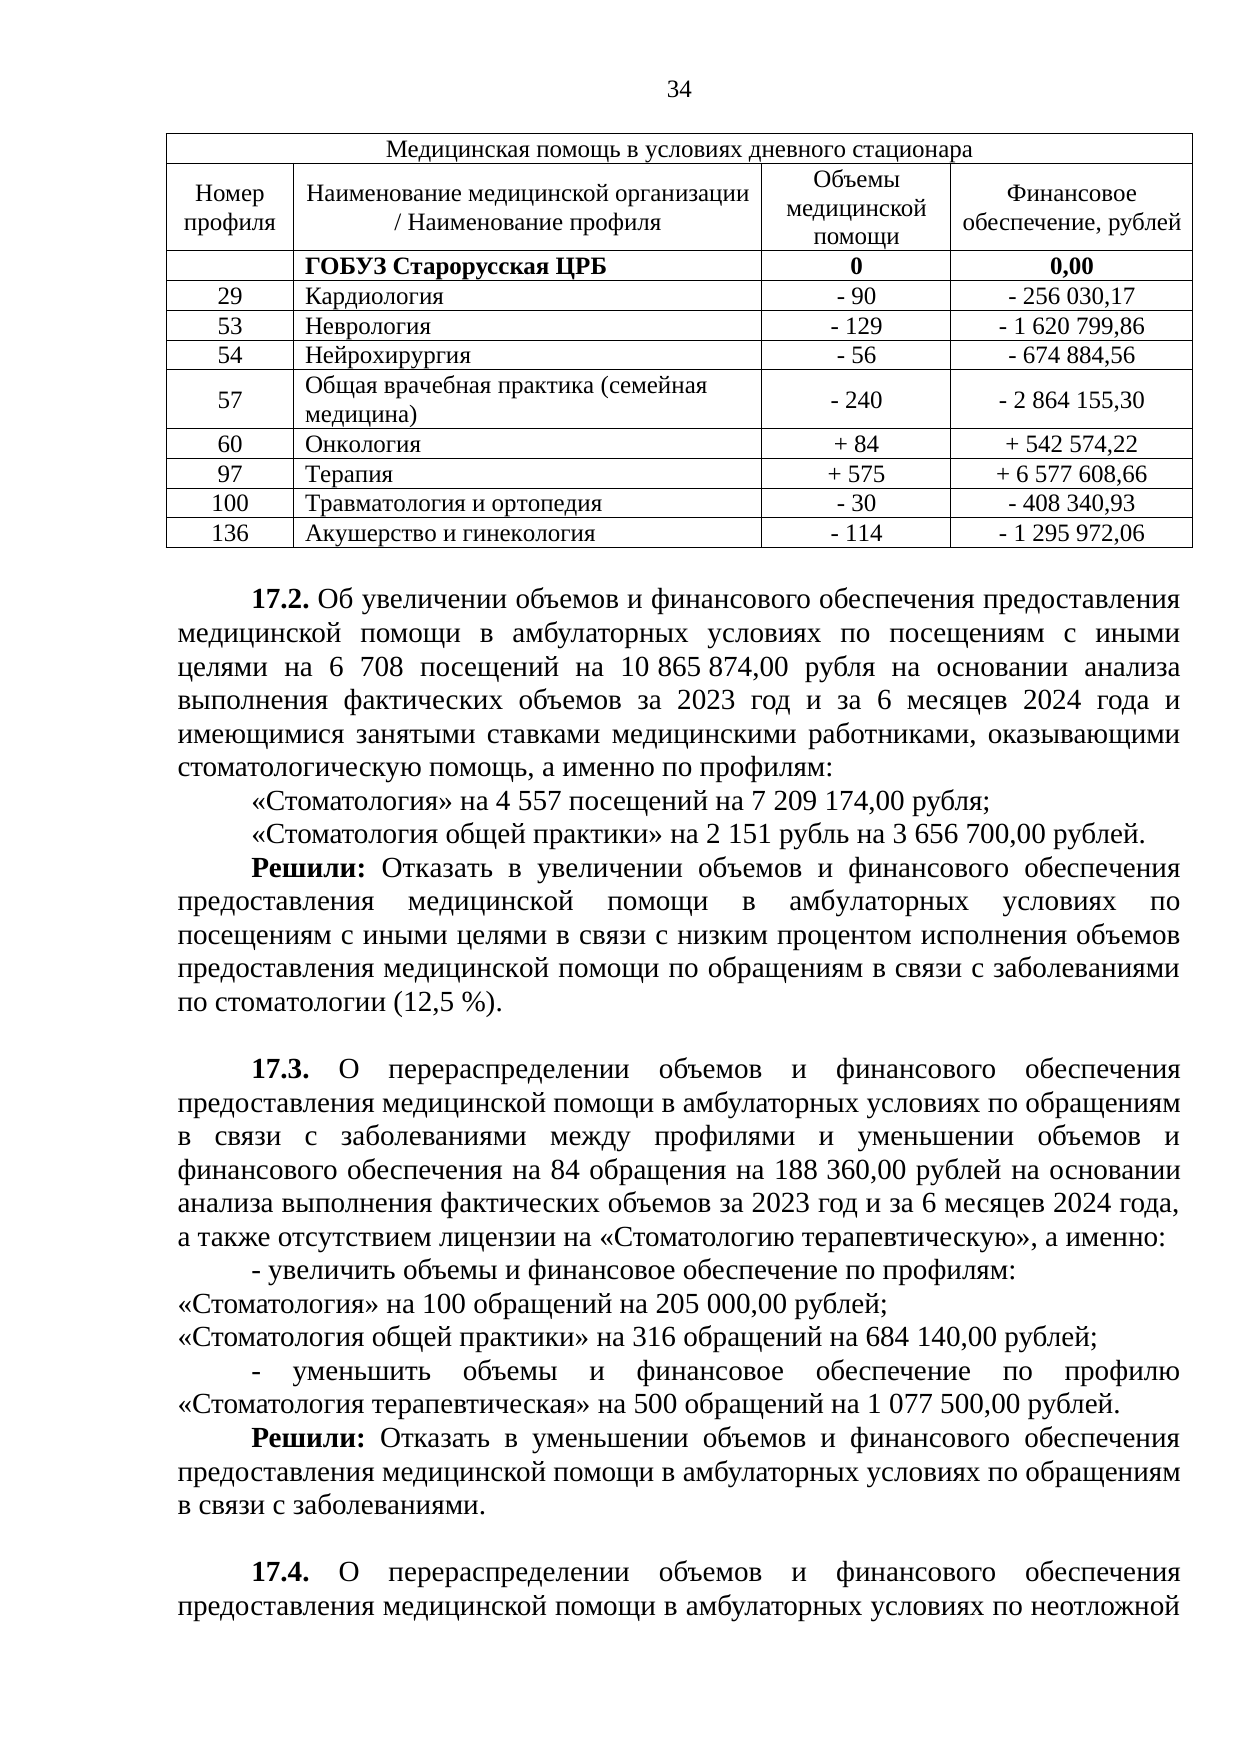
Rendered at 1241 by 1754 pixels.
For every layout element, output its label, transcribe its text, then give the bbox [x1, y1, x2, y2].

table_cell Терапия [294, 459, 761, 487]
text 17.3. О перераспределении объемов и финансового обеспечения предоставления медицинской помощи в амбулаторных условиях по обращениям в связи с заболеваниями между профилями и уменьшении объемов и финансового обеспечения на 84 обращения на 188 360,00 рублей на основании анализа выполнения фактических объемов за 2023 год и за 6 месяцев 2024 года, а также отсутствием лицензии на «Стоматологию терапевтическую», а именно: [177, 1051, 1181, 1252]
table_cell - 129 [762, 311, 950, 339]
table_cell 97 [167, 459, 293, 487]
table_cell Финансовое обеспечение, рублей [951, 164, 1192, 250]
table_cell + 84 [762, 429, 950, 458]
table_cell Кардиология [294, 281, 761, 310]
table_cell ГОБУЗ Старорусская ЦРБ [294, 251, 761, 280]
table_cell Общая врачебная практика (семейная медицина) [294, 370, 761, 428]
text 17.2. Об увеличении объемов и финансового обеспечения предоставления медицинской помощи в амбулаторных условиях по посещениям с иными целями на 6 708 посещений на 10 865 874,00 рубля на основании анализа выполнения фактических объемов за 2023 год и за 6 месяцев 2024 года и имеющимися занятыми ставками медицинскими работниками, оказывающими стоматологическую помощь, а именно по профилям: [177, 582, 1181, 783]
text «Стоматология общей практики» на 2 151 рубль на 3 656 700,00 рублей. [177, 816, 1181, 850]
table_cell 0,00 [951, 251, 1192, 280]
table_cell 54 [167, 341, 293, 369]
table_cell 136 [167, 518, 293, 547]
table_cell 100 [167, 489, 293, 517]
table_cell - 256 030,17 [951, 281, 1192, 310]
table_cell Неврология [294, 311, 761, 339]
table_cell - 114 [762, 518, 950, 547]
list Решили: Отказать в увеличении объемов и финансового обеспечения предоставления медицинской помощи в амбулаторных условиях по посещениям с иными целями в связи с низким процентом исполнения объемов предоставления медицинской помощи по обращениям в связи с заболеваниями по стоматологии (12,5 %). [177, 850, 1181, 1018]
table_cell Наименование медицинской организации / Наименование профиля [294, 164, 761, 250]
table_cell Акушерство и гинекология [294, 518, 761, 547]
table_cell - 30 [762, 489, 950, 517]
table_cell 57 [167, 370, 293, 428]
table_cell - 1 295 972,06 [951, 518, 1192, 547]
table_cell 29 [167, 281, 293, 310]
table_cell + 6 577 608,66 [951, 459, 1192, 487]
table_cell 0 [762, 251, 950, 280]
text «Стоматология» на 100 обращений на 205 000,00 рублей; [177, 1286, 1181, 1319]
text «Стоматология общей практики» на 316 обращений на 684 140,00 рублей; [177, 1319, 1181, 1353]
table_cell Номер профиля [167, 164, 293, 250]
table_cell - 240 [762, 370, 950, 428]
table_cell + 575 [762, 459, 950, 487]
table_cell Нейрохирургия [294, 341, 761, 369]
table_cell - 2 864 155,30 [951, 370, 1192, 428]
text - уменьшить объемы и финансовое обеспечение по профилю «Стоматология терапевтическая» на 500 обращений на 1 077 500,00 рублей. [177, 1353, 1181, 1420]
table_cell - 56 [762, 341, 950, 369]
table_cell - 408 340,93 [951, 489, 1192, 517]
table_cell Травматология и ортопедия [294, 489, 761, 517]
text Решили: Отказать в уменьшении объемов и финансового обеспечения предоставления медицинской помощи в амбулаторных условиях по обращениям в связи с заболеваниями. [177, 1420, 1181, 1521]
table_header Медицинская помощь в условиях дневного стационара [167, 134, 1192, 163]
table_cell - 90 [762, 281, 950, 310]
table_cell Онкология [294, 429, 761, 458]
table_cell + 542 574,22 [951, 429, 1192, 458]
text «Стоматология» на 4 557 посещений на 7 209 174,00 рубля; [177, 783, 1181, 816]
table_cell 53 [167, 311, 293, 339]
table_cell 60 [167, 429, 293, 458]
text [177, 1554, 1181, 1621]
text - увеличить объемы и финансовое обеспечение по профилям: [177, 1252, 1181, 1286]
table_cell Объемы медицинской помощи [762, 164, 950, 250]
table_cell [167, 251, 293, 280]
table_cell - 1 620 799,86 [951, 311, 1192, 339]
table_cell - 674 884,56 [951, 341, 1192, 369]
